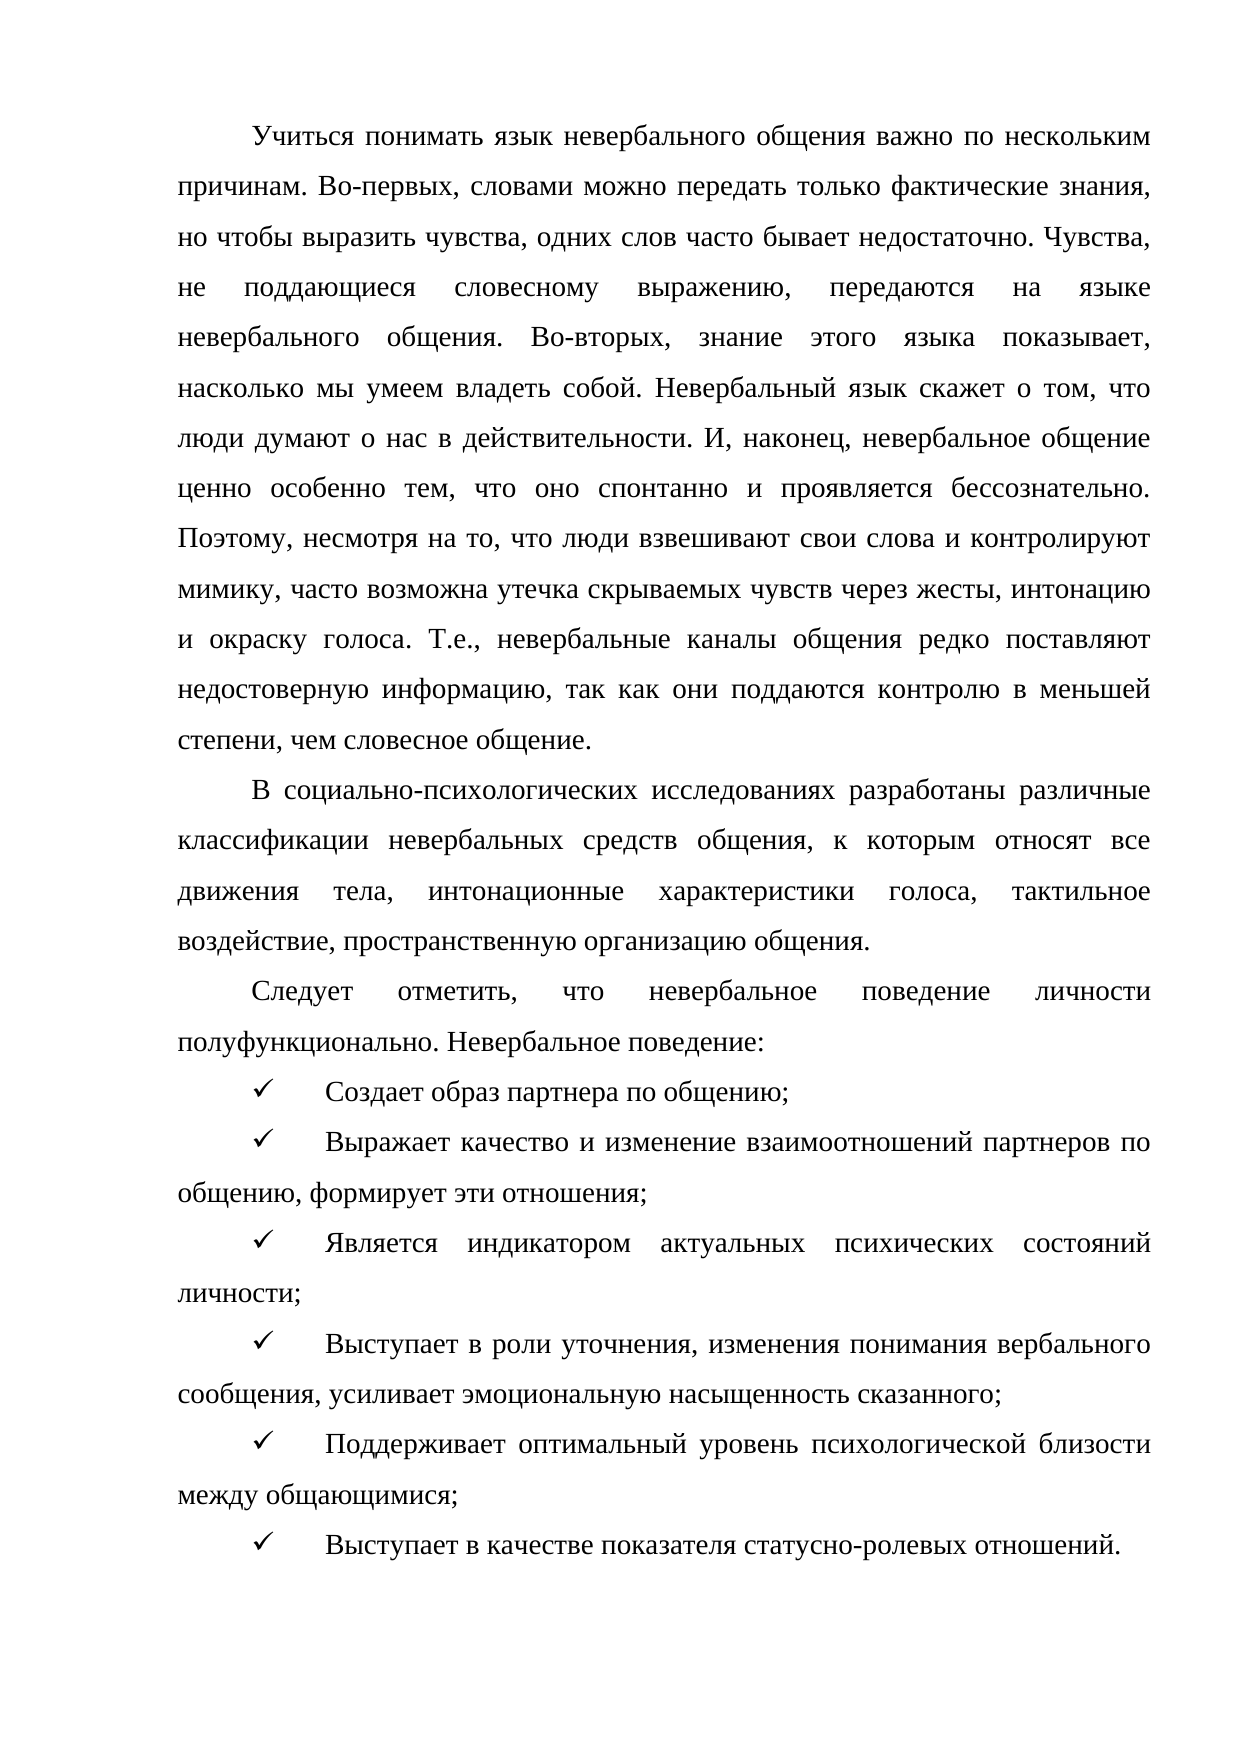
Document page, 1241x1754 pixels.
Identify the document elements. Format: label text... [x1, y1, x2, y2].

list Выступает в роли уточнения, изменения понимания вербального сообщения, усиливает эмоциональную насыщенность сказанного; [177, 1326, 1152, 1410]
list Создает образ партнера по общению; [177, 1074, 1152, 1108]
list Выступает в качестве показателя статусно-ролевых отношений. [177, 1527, 1152, 1561]
text В социально-психологических исследованиях разработаны различные классификации невербальных средств общения, к которым относят все движения тела, интонационные характеристики голоса, тактильное воздействие, пространственную организацию общения. [177, 772, 1152, 957]
text Следует отметить, что невербальное поведение личности полуфункционально. Невербальное поведение: [177, 973, 1152, 1057]
list Является индикатором актуальных психических состояний личности; [177, 1225, 1152, 1309]
list Выражает качество и изменение взаимоотношений партнеров по общению, формирует эти отношения; [177, 1124, 1152, 1208]
text Учиться понимать язык невербального общения важно по нескольким причинам. Во-первых, словами можно передать только фактические знания, но чтобы выразить чувства, одних слов часто бывает недостаточно. Чувства, не поддающиеся словесному выражению, передаются на языке невербального общения. Во-вторых, знание этого языка показывает, насколько мы умеем владеть собой. Невербальный язык скажет о том, что люди думают о нас в действительности. И, наконец, невербальное общение ценно особенно тем, что оно спонтанно и проявляется бессознательно. Поэтому, несмотря на то, что люди взвешивают свои слова и контролируют мимику, часто возможна утечка скрываемых чувств через жесты, интонацию и окраску голоса. Т.е., невербальные каналы общения редко поставляют недостоверную информацию, так как они поддаются контролю в меньшей степени, чем словесное общение. [177, 118, 1152, 755]
list Поддерживает оптимальный уровень психологической близости между общающимися; [177, 1427, 1152, 1511]
